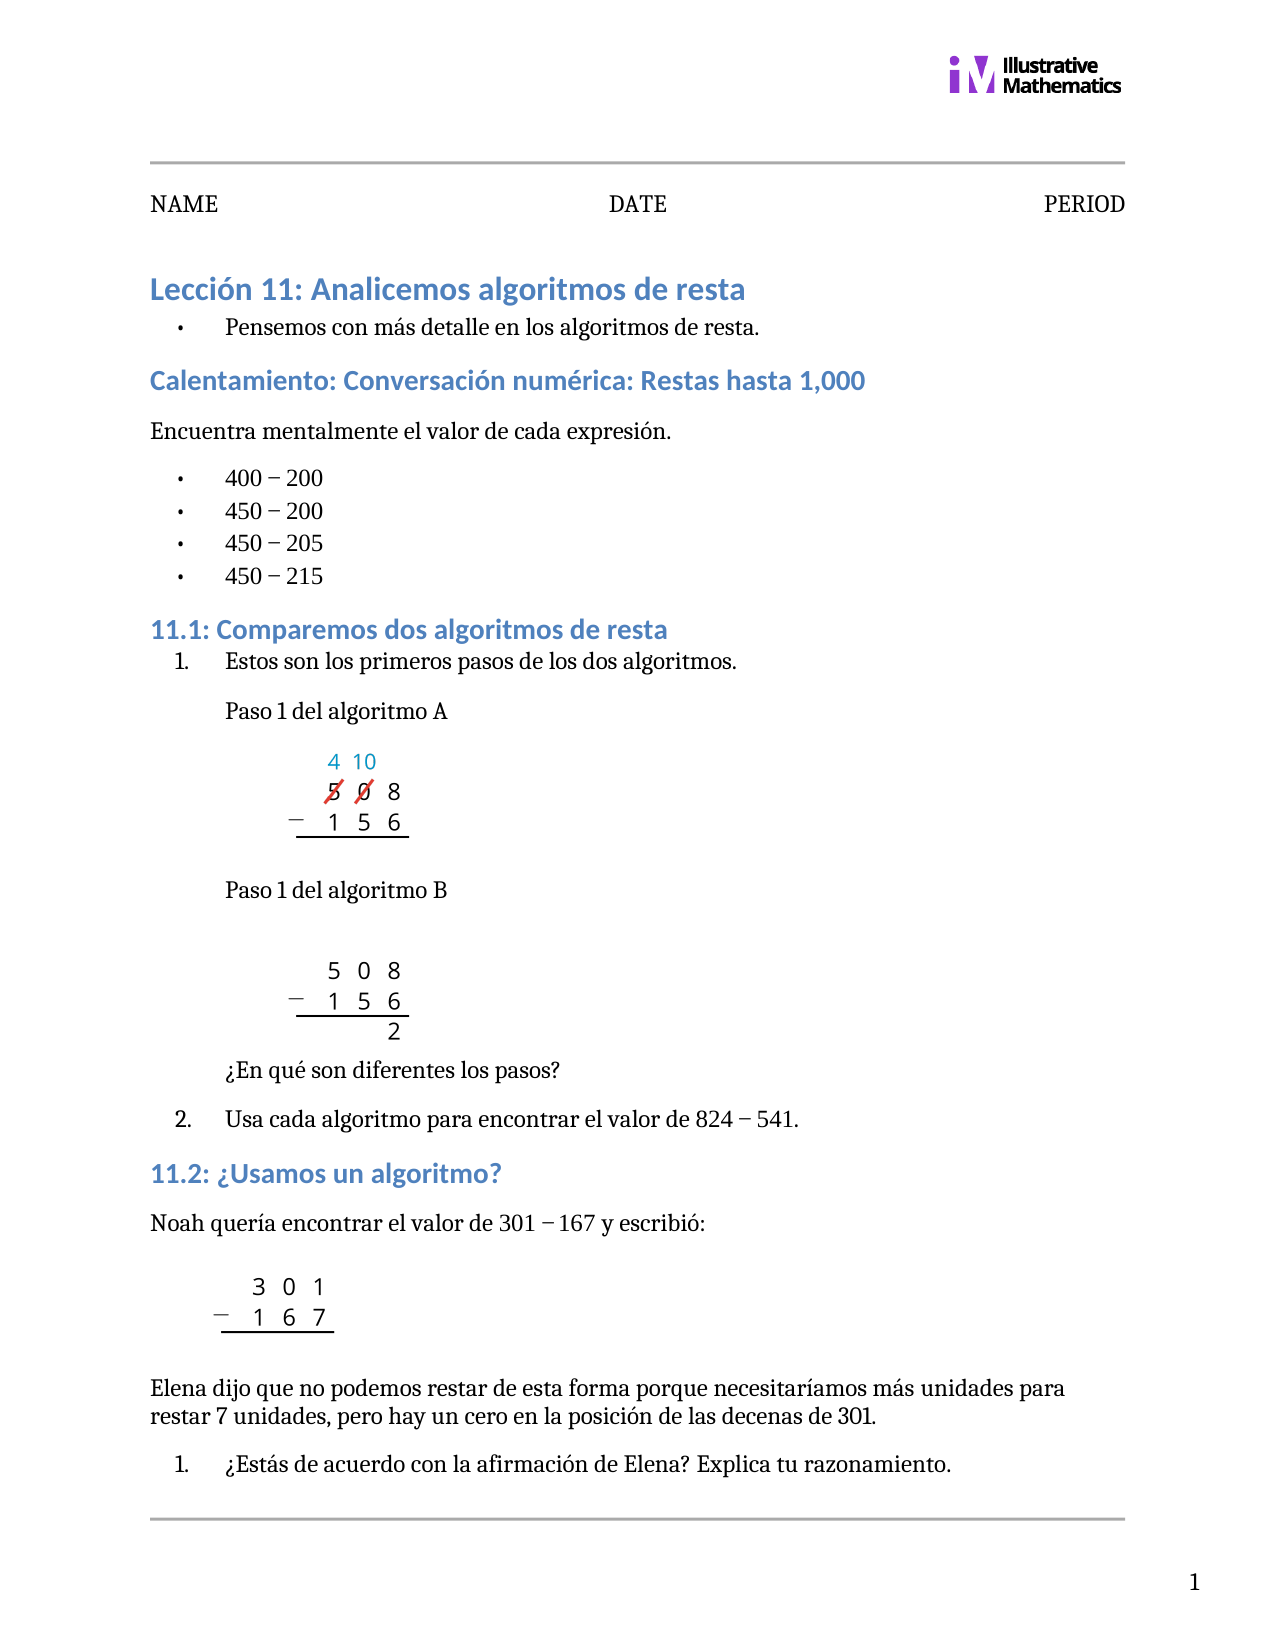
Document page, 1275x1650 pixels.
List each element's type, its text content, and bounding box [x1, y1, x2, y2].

picture [243, 746, 413, 867]
picture [168, 1256, 338, 1355]
list Estos son los primeros pasos de los dos algoritmos. [175, 647, 1125, 676]
text Noah quería encontrar el valor de y escribió: [150, 1209, 1125, 1238]
subtitle Lección 11: Analicemos algoritmos de resta [150, 268, 1125, 309]
list ¿En qué son diferentes los pasos? [175, 1056, 1125, 1084]
list Paso 1 del algoritmo B [175, 876, 1125, 905]
list Usa cada algoritmo para encontrar el valor de . [175, 1105, 1125, 1134]
list ¿Estás de acuerdo con la afirmación de Elena? Explica tu razonamiento. [175, 1450, 1125, 1478]
list Paso 1 del algoritmo A [175, 697, 1125, 725]
subtitle Calentamiento: Conversación numérica: Restas hasta 1,000 [150, 362, 1125, 398]
subtitle 11.2: ¿Usamos un algoritmo? [150, 1155, 1125, 1191]
subtitle 11.1: Comparemos dos algoritmos de resta [150, 611, 1125, 647]
text Elena dijo que no podemos restar de esta forma porque necesitaríamos más unidades para restar 7 unidades, pero hay un cero en la posición de las decenas de 301. [150, 1373, 1125, 1431]
picture [243, 925, 413, 1046]
list Pensemos con más detalle en los algoritmos de resta. [175, 313, 1125, 342]
text Encuentra mentalmente el valor de cada expresión. [150, 417, 1125, 446]
picture [949, 55, 1121, 93]
